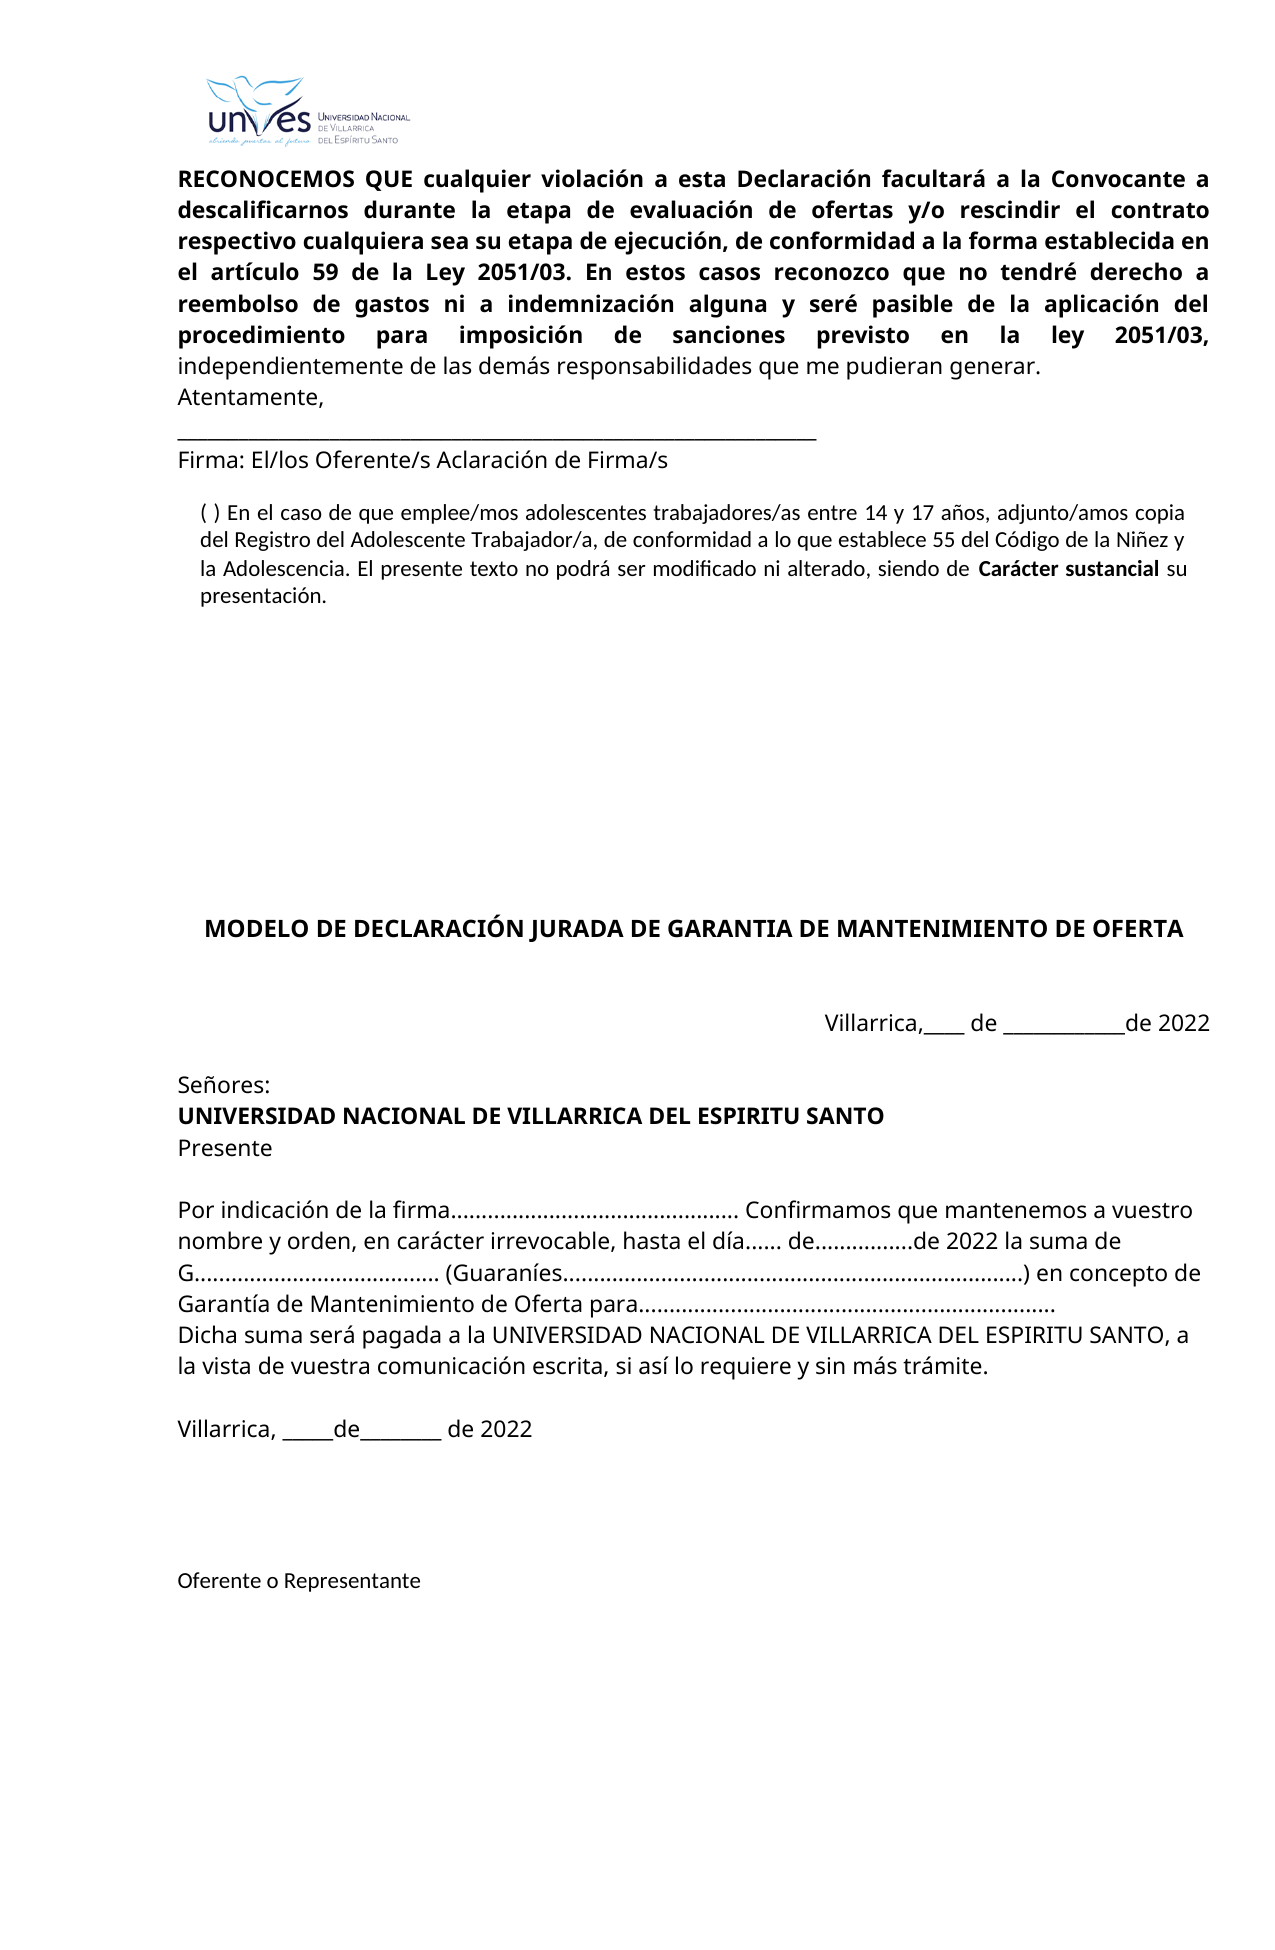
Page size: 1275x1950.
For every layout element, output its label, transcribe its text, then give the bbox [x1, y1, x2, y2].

text UNIVERSIDAD NACIONAL DE VILLARRICA DEL ESPIRITU SANTO [177, 1100, 1211, 1132]
picture [203, 73, 424, 150]
text ( ) En el caso de que emplee/mos adolescentes trabajadores/as entre 14 y 17 años, adjunto/amos copia del Registro del Adolescente Trabajador/a, de conformidad a lo que establece 55 del Código de la Niñez y la Adolescencia. El presente texto no podrá ser modificado ni alterado, siendo de Carácter sustancial su presentación. [200, 498, 1187, 610]
text Señores: [177, 1069, 1211, 1100]
text Presente [177, 1132, 1211, 1163]
text MODELO DE DECLARACIÓN JURADA DE GARANTIA DE MANTENIMIENTO DE OFERTA [177, 911, 1211, 944]
text _______________________________________________________________ [177, 412, 1211, 444]
text Villarrica, _____de________ de 2022 [177, 1413, 1211, 1444]
text Villarrica,____ de ____________de 2022 [177, 1007, 1211, 1038]
text Firma: El/los Oferente/s Aclaración de Firma/s [177, 444, 1211, 475]
text Oferente o Representante [177, 1566, 1211, 1594]
text RECONOCEMOS QUE cualquier violación a esta Declaración facultará a la Convocante a descalificarnos durante la etapa de evaluación de ofertas y/o rescindir el contrato respectivo cualquiera sea su etapa de ejecución, de conformidad a la forma establecida en el artículo 59 de la Ley 2051/03. En estos casos reconozco que no tendré derecho a reembolso de gastos ni a indemnización alguna y seré pasible de la aplicación del procedimiento para imposición de sanciones previsto en la ley 2051/03, independientemente de las demás responsabilidades que me pudieran generar. [177, 162, 1211, 381]
text Dicha suma será pagada a la UNIVERSIDAD NACIONAL DE VILLARRICA DEL ESPIRITU SANTO, a la vista de vuestra comunicación escrita, si así lo requiere y sin más trámite. [177, 1319, 1211, 1382]
text Por indicación de la firma............................................... Confirmamos que mantenemos a vuestro nombre y orden, en carácter irrevocable, hasta el día...... de................de 2022 la suma de G........................................ (Guaraníes...........................................................................) en concepto de Garantía de Mantenimiento de Oferta para.................................................................... [177, 1194, 1211, 1319]
text Atentamente, [177, 381, 1211, 412]
